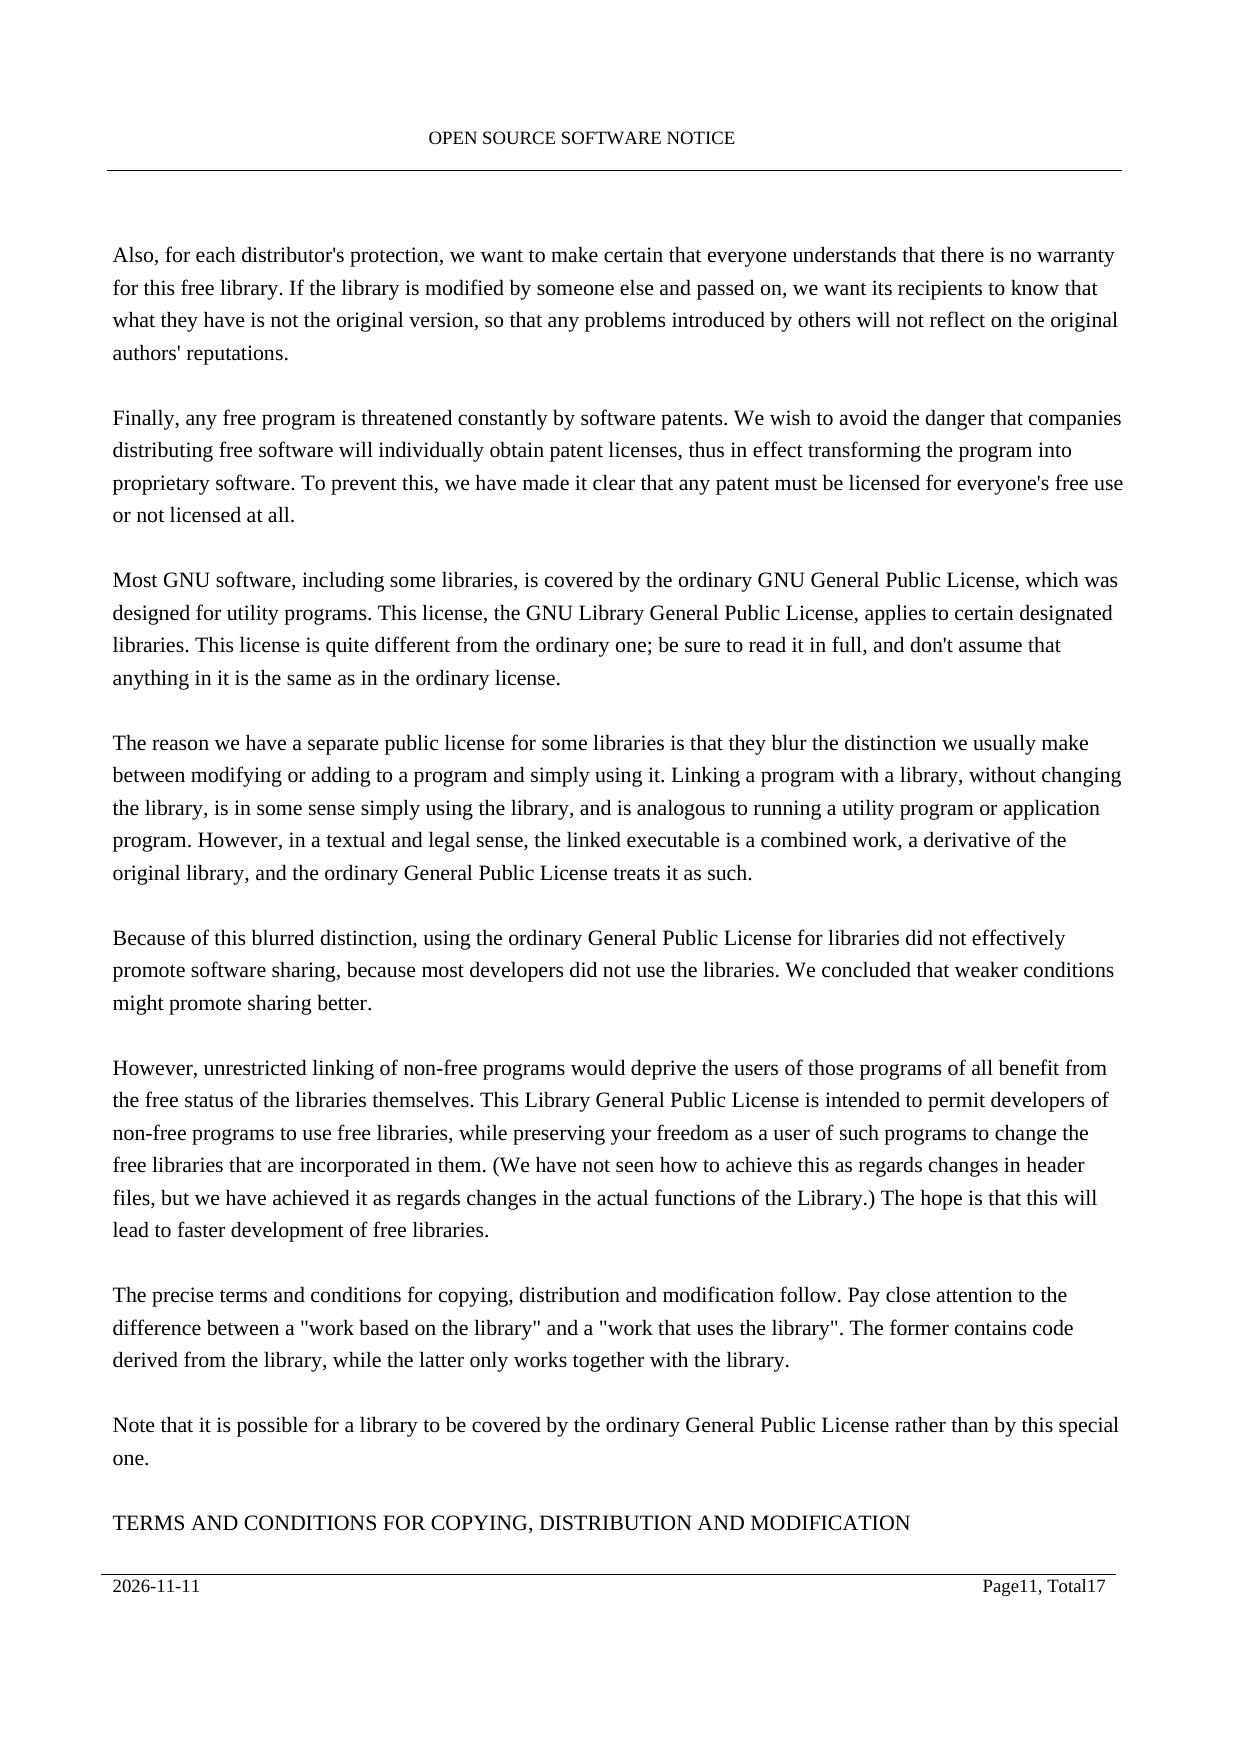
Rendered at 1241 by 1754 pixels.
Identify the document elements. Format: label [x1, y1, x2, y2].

text [112, 206, 1128, 1539]
